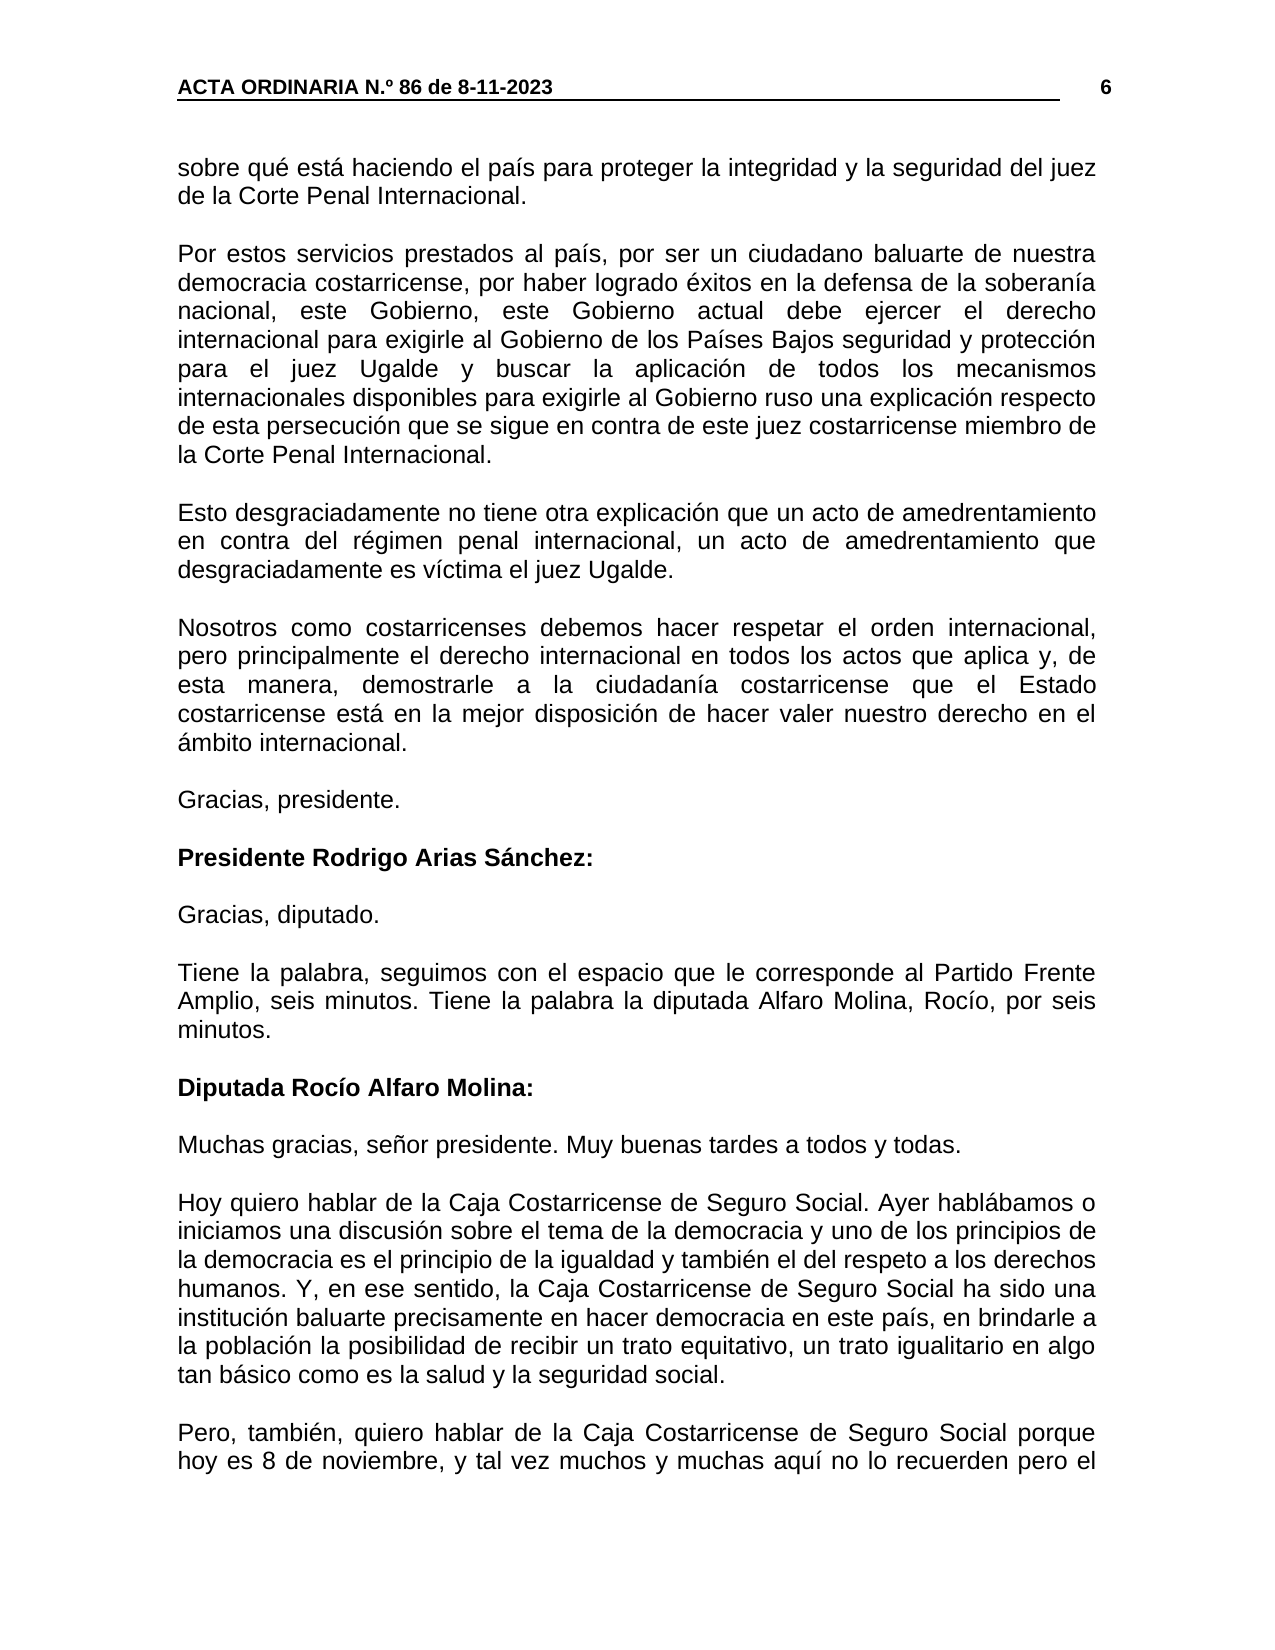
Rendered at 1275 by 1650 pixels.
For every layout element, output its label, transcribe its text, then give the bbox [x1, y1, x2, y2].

text Gracias, presidente. [177, 785, 1098, 814]
text Gracias, diputado. [177, 900, 1098, 929]
text Nosotros como costarricenses debemos hacer respetar el orden internacional, pero principalmente el derecho internacional en todos los actos que aplica y, de esta manera, demostrarle a la ciudadanía costarricense que el Estado costarricense está en la mejor disposición de hacer valer nuestro derecho en el ámbito internacional. [177, 613, 1098, 756]
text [177, 1418, 1098, 1475]
text Presidente Rodrigo Arias Sánchez: [177, 843, 1098, 871]
text Muchas gracias, señor presidente. Muy buenas tardes a todos y todas. [177, 1130, 1098, 1159]
text Diputada Rocío Alfaro Molina: [177, 1073, 1098, 1101]
text Por estos servicios prestados al país, por ser un ciudadano baluarte de nuestra democracia costarricense, por haber logrado éxitos en la defensa de la soberanía nacional, este Gobierno, este Gobierno actual debe ejercer el derecho internacional para exigirle al Gobierno de los Países Bajos seguridad y protección para el juez Ugalde y buscar la aplicación de todos los mecanismos internacionales disponibles para exigirle al Gobierno ruso una explicación respecto de esta persecución que se sigue en contra de este juez costarricense miembro de la Corte Penal Internacional. [177, 239, 1098, 469]
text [177, 153, 1098, 210]
text Tiene la palabra, seguimos con el espacio que le corresponde al Partido Frente Amplio, seis minutos. Tiene la palabra la diputada Alfaro Molina, Rocío, por seis minutos. [177, 958, 1098, 1044]
text Hoy quiero hablar de la Caja Costarricense de Seguro Social. Ayer hablábamos o iniciamos una discusión sobre el tema de la democracia y uno de los principios de la democracia es el principio de la igualdad y también el del respeto a los derechos humanos. Y, en ese sentido, la Caja Costarricense de Seguro Social ha sido una institución baluarte precisamente en hacer democracia en este país, en brindarle a la población la posibilidad de recibir un trato equitativo, un trato igualitario en algo tan básico como es la salud y la seguridad social. [177, 1188, 1098, 1389]
text Esto desgraciadamente no tiene otra explicación que un acto de amedrentamiento en contra del régimen penal internacional, un acto de amedrentamiento que desgraciadamente es víctima el juez Ugalde. [177, 498, 1098, 584]
